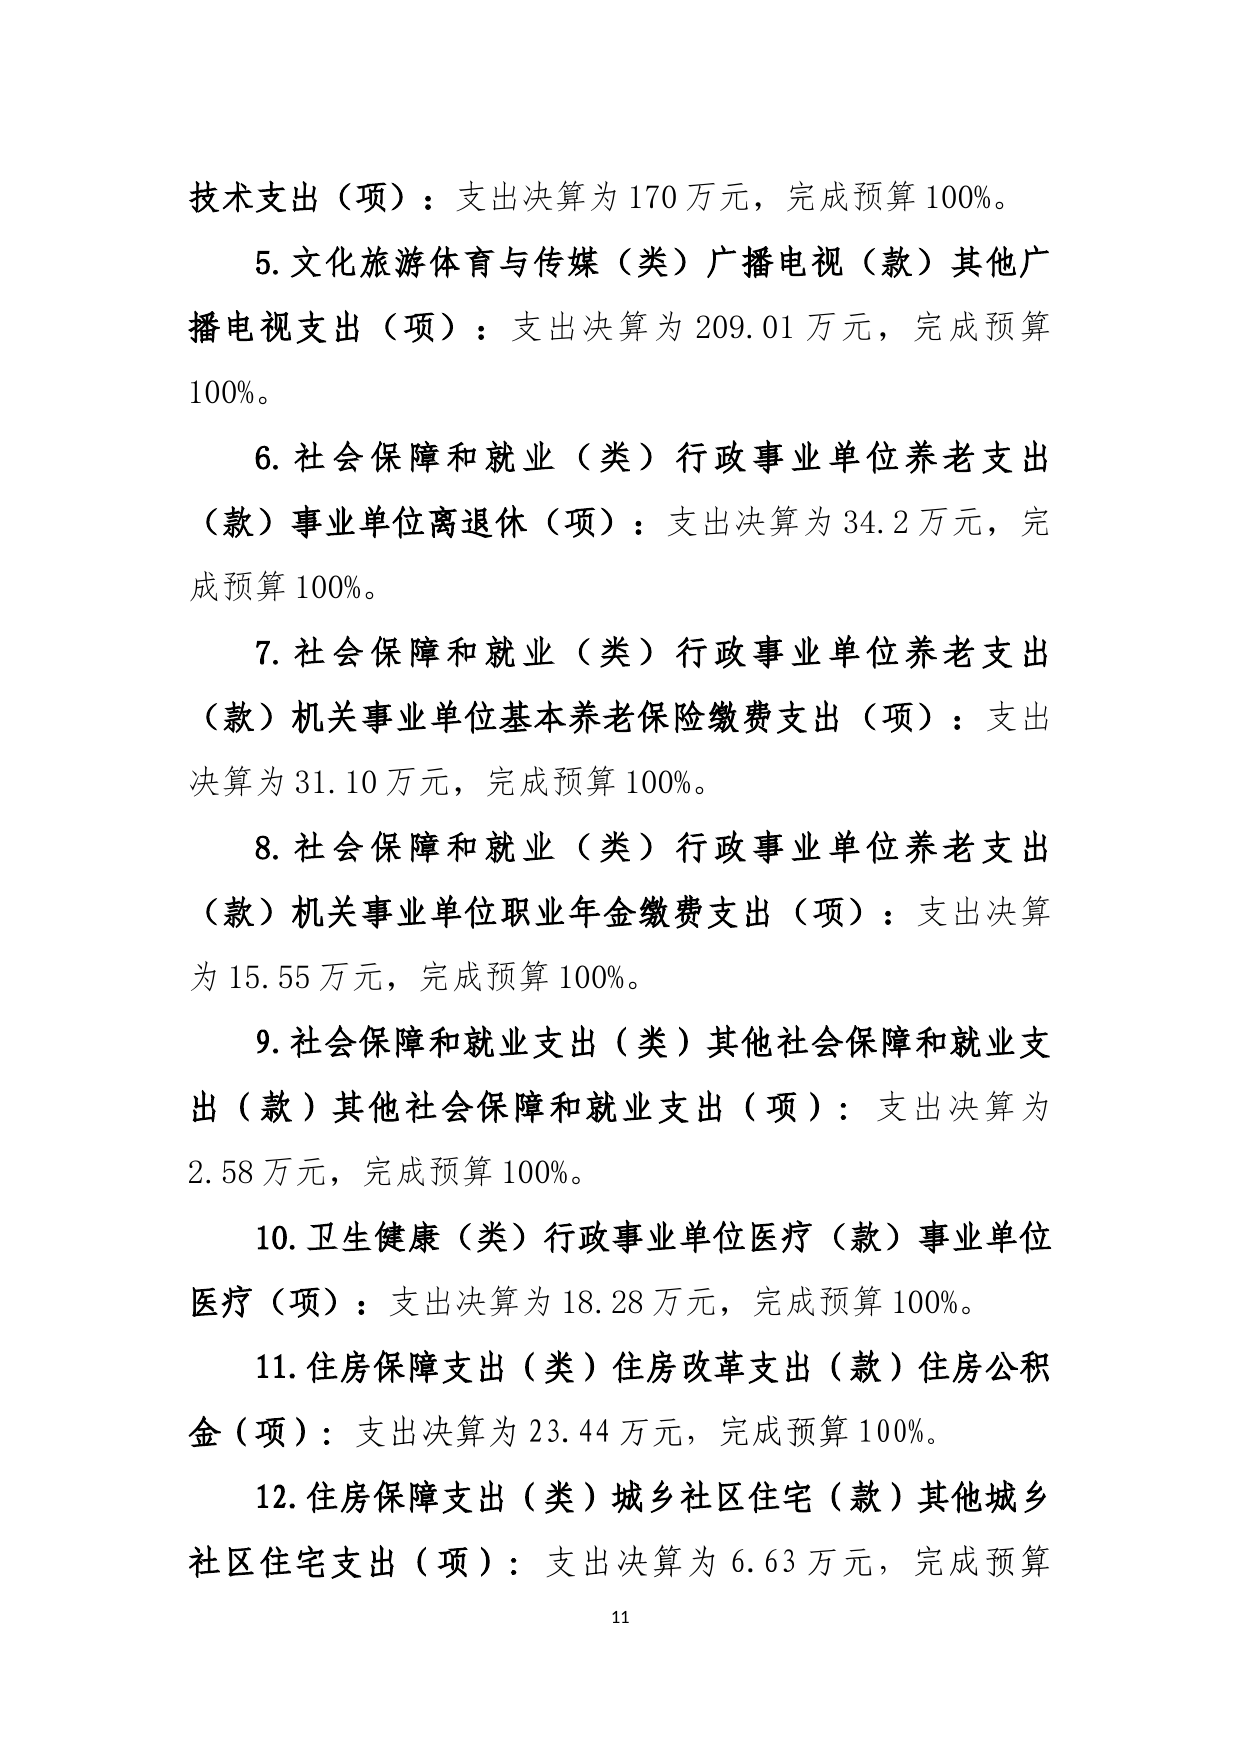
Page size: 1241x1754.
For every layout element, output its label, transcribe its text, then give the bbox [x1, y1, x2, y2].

text 7.社会保障和就业（类）行政事业单位养老支出（款）机关事业单位基本养老保险缴费支出（项）：支出决算为31.10万元，完成预算100%。 [187, 617, 1053, 812]
text 9.社会保障和就业支出（类）其他社会保障和就业支出（款）其他社会保障和就业支出（项）：支出决算为2.58万元，完成预算100%。 [187, 1007, 1053, 1202]
text 5.文化旅游体育与传媒（类）广播电视（款）其他广播电视支出（项）：支出决算为209.01万元，完成预算100%。 [187, 227, 1053, 422]
list 11.住房保障支出（类）住房改革支出（款）住房公积金（项）：支出决算为23.44万元，完成预算100%。 [187, 1332, 1053, 1462]
text 8.社会保障和就业（类）行政事业单位养老支出（款）机关事业单位职业年金缴费支出（项）：支出决算为15.55万元，完成预算100%。 [187, 812, 1053, 1007]
text 6.社会保障和就业（类）行政事业单位养老支出（款）事业单位离退休（项）：支出决算为34.2万元，完成预算100%。 [187, 422, 1053, 617]
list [187, 1462, 1053, 1592]
list 10.卫生健康（类）行政事业单位医疗（款）事业单位医疗（项）：支出决算为18.28万元，完成预算100%。 [187, 1202, 1053, 1332]
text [187, 162, 1053, 227]
